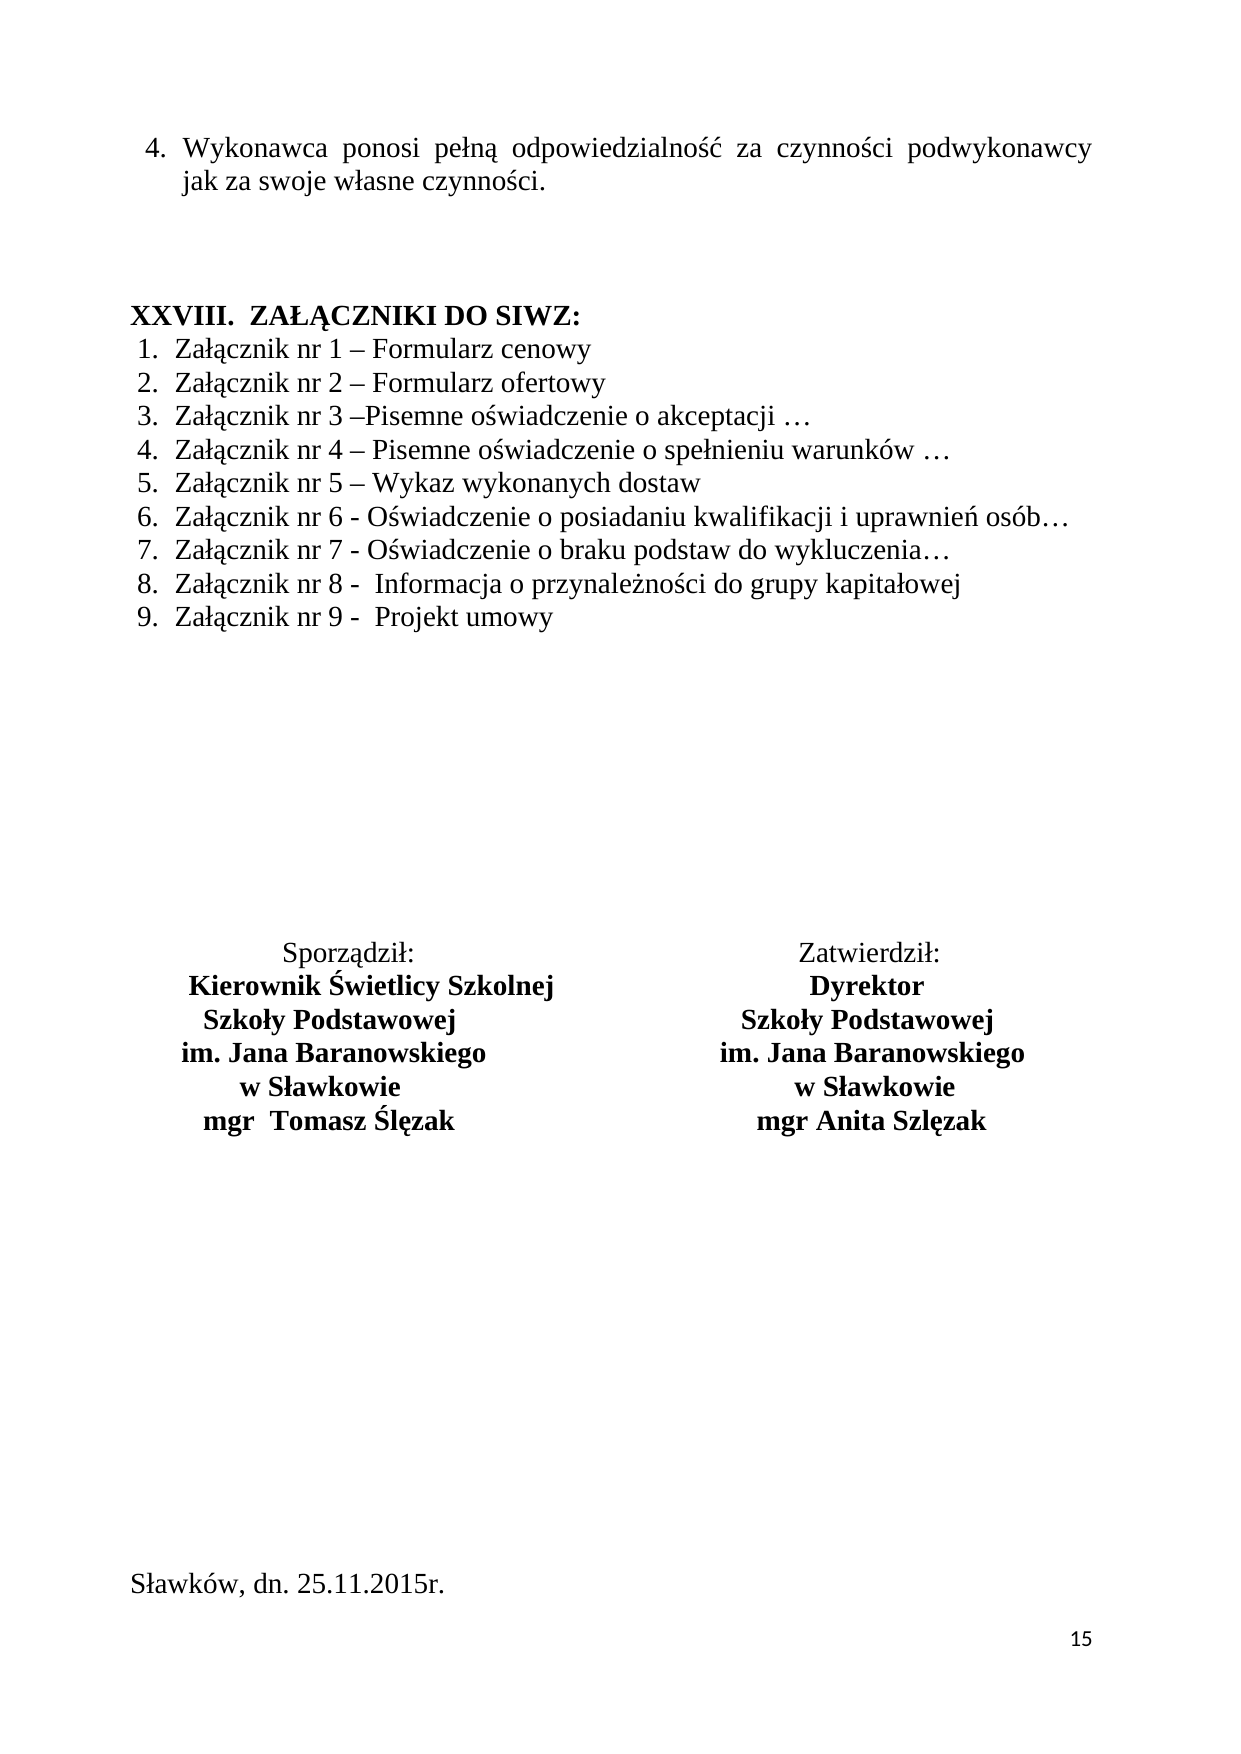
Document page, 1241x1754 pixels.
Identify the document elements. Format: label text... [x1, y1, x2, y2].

text Kierownik Świetlicy Szkolnej Dyrektor [130, 968, 1092, 1002]
list Załącznik nr 1 – Formularz cenowy [137, 331, 1092, 365]
text Sporządził: Zatwierdził: [130, 935, 1092, 968]
list Załącznik nr 6 - Oświadczenie o posiadaniu kwalifikacji i uprawnień osób… [137, 499, 1092, 532]
text mgr Tomasz Ślęzak mgr Anita Szlęzak [130, 1103, 1092, 1136]
list Załącznik nr 3 –Pisemne oświadczenie o akceptacji … [137, 398, 1092, 432]
list Załącznik nr 4 – Pisemne oświadczenie o spełnieniu warunków … [137, 432, 1092, 465]
text w Sławkowie w Sławkowie [130, 1069, 1092, 1103]
text Sławków, dn. 25.11.2015r. [130, 1567, 1092, 1600]
list Załącznik nr 5 – Wykaz wykonanych dostaw [137, 465, 1092, 499]
text XXVIII. ZAŁĄCZNIKI DO SIWZ: [130, 298, 1092, 331]
list Załącznik nr 8 - Informacja o przynależności do grupy kapitałowej [137, 566, 1092, 599]
list Załącznik nr 9 - Projekt umowy [137, 599, 1092, 633]
text Szkoły Podstawowej Szkoły Podstawowej [130, 1002, 1092, 1036]
text im. Jana Baranowskiego im. Jana Baranowskiego [130, 1036, 1092, 1069]
list Wykonawca ponosi pełną odpowiedzialność za czynności podwykonawcy jak za swoje własne czynności. [145, 130, 1092, 197]
list Załącznik nr 7 - Oświadczenie o braku podstaw do wykluczenia… [137, 532, 1092, 566]
list Załącznik nr 2 – Formularz ofertowy [137, 365, 1092, 398]
